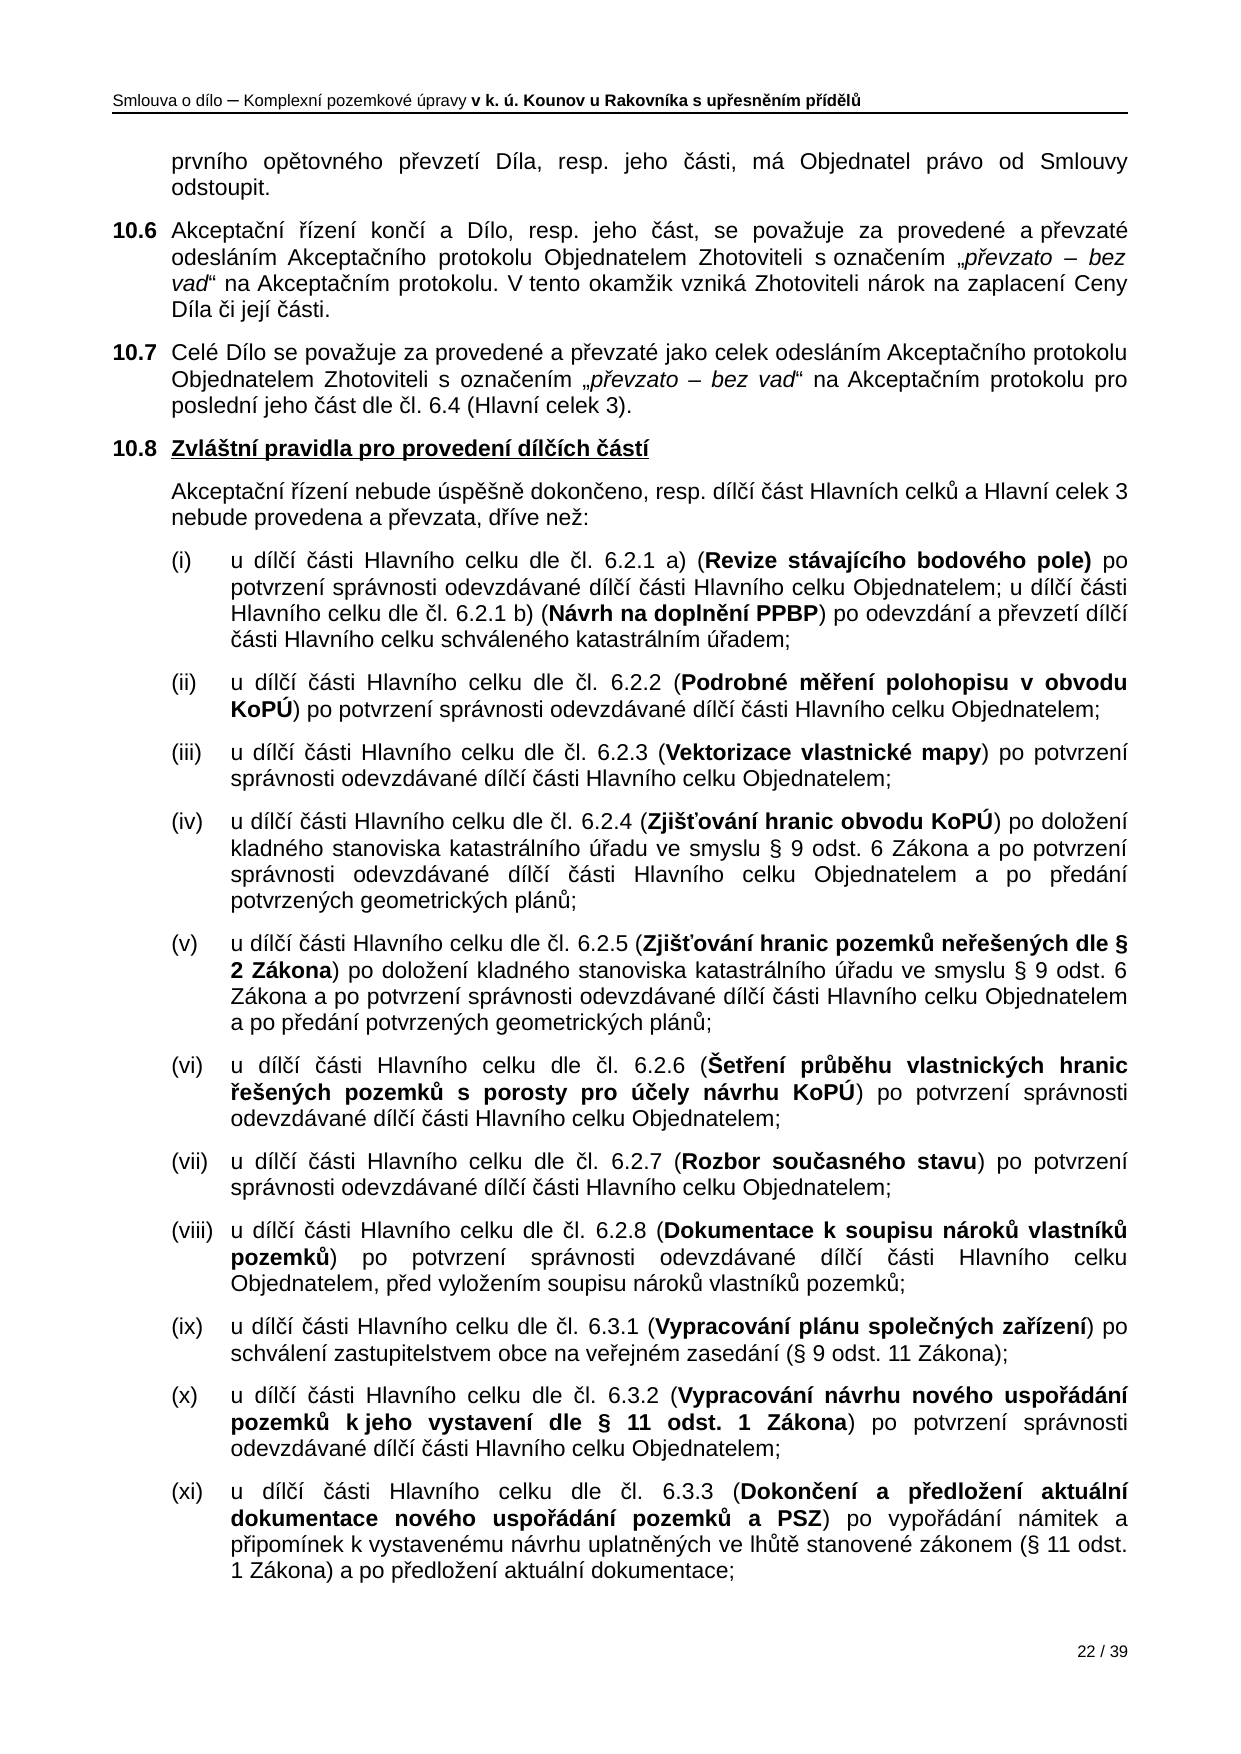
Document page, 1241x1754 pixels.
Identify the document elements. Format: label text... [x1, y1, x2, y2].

list u dílčí části Hlavního celku dle čl. 6.2.4 (Zjišťování hranic obvodu KoPÚ) po doložení kladného stanoviska katastrálního úřadu ve smyslu § 9 odst. 6 Zákona a po potvrzení správnosti odevzdávané dílčí části Hlavního celku Objednatelem a po předání potvrzených geometrických plánů; [171, 808, 1128, 913]
list u dílčí části Hlavního celku dle čl. 6.3.1 (Vypracování plánu společných zařízení) po schválení zastupitelstvem obce na veřejném zasedání (§ 9 odst. 11 Zákona); [171, 1313, 1128, 1366]
list u dílčí části Hlavního celku dle čl. 6.2.2 (Podrobné měření polohopisu v obvodu KoPÚ) po potvrzení správnosti odevzdávané dílčí části Hlavního celku Objednatelem; [171, 669, 1128, 722]
list Akceptační řízení nebude úspěšně dokončeno, resp. dílčí část Hlavních celků a Hlavní celek 3 nebude provedena a převzata, dříve než: [171, 478, 1128, 531]
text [112, 148, 1128, 200]
list u dílčí části Hlavního celku dle čl. 6.2.6 (Šetření průběhu vlastnických hranic řešených pozemků s porosty pro účely návrhu KoPÚ) po potvrzení správnosti odevzdávané dílčí části Hlavního celku Objednatelem; [171, 1052, 1128, 1131]
list u dílčí části Hlavního celku dle čl. 6.2.7 (Rozbor současného stavu) po potvrzení správnosti odevzdávané dílčí části Hlavního celku Objednatelem; [171, 1148, 1128, 1201]
text Akceptační řízení končí a Dílo, resp. jeho část, se považuje za provedené a převzaté odesláním Akceptačního protokolu Objednatelem Zhotoviteli s označením „převzato – bez vad“ na Akceptačním protokolu. V tento okamžik vzniká Zhotoviteli nárok na zaplacení Ceny Díla či její části. [112, 217, 1128, 322]
list u dílčí části Hlavního celku dle čl. 6.2.1 a) (Revize stávajícího bodového pole) po potvrzení správnosti odevzdávané dílčí části Hlavního celku Objednatelem; u dílčí části Hlavního celku dle čl. 6.2.1 b) (Návrh na doplnění PPBP) po odevzdání a převzetí dílčí části Hlavního celku schváleného katastrálním úřadem; [171, 547, 1128, 653]
text Zvláštní pravidla pro provedení dílčích částí [112, 435, 1128, 461]
list u dílčí části Hlavního celku dle čl. 6.3.2 (Vypracování návrhu nového uspořádání pozemků k jeho vystavení dle § 11 odst. 1 Zákona) po potvrzení správnosti odevzdávané dílčí části Hlavního celku Objednatelem; [171, 1382, 1128, 1462]
list u dílčí části Hlavního celku dle čl. 6.2.3 (Vektorizace vlastnické mapy) po potvrzení správnosti odevzdávané dílčí části Hlavního celku Objednatelem; [171, 739, 1128, 791]
text Celé Dílo se považuje za provedené a převzaté jako celek odesláním Akceptačního protokolu Objednatelem Zhotoviteli s označením „převzato – bez vad“ na Akceptačním protokolu pro poslední jeho část dle čl. 6.4 (Hlavní celek 3). [112, 339, 1128, 418]
list u dílčí části Hlavního celku dle čl. 6.3.3 (Dokončení a předložení aktuální dokumentace nového uspořádání pozemků a PSZ) po vypořádání námitek a připomínek k vystavenému návrhu uplatněných ve lhůtě stanovené zákonem (§ 11 odst. 1 Zákona) a po předložení aktuální dokumentace; [171, 1478, 1128, 1584]
list u dílčí části Hlavního celku dle čl. 6.2.5 (Zjišťování hranic pozemků neřešených dle § 2 Zákona) po doložení kladného stanoviska katastrálního úřadu ve smyslu § 9 odst. 6 Zákona a po potvrzení správnosti odevzdávané dílčí části Hlavního celku Objednatelem a po předání potvrzených geometrických plánů; [171, 930, 1128, 1036]
list u dílčí části Hlavního celku dle čl. 6.2.8 (Dokumentace k soupisu nároků vlastníků pozemků) po potvrzení správnosti odevzdávané dílčí části Hlavního celku Objednatelem, před vyložením soupisu nároků vlastníků pozemků; [171, 1217, 1128, 1296]
